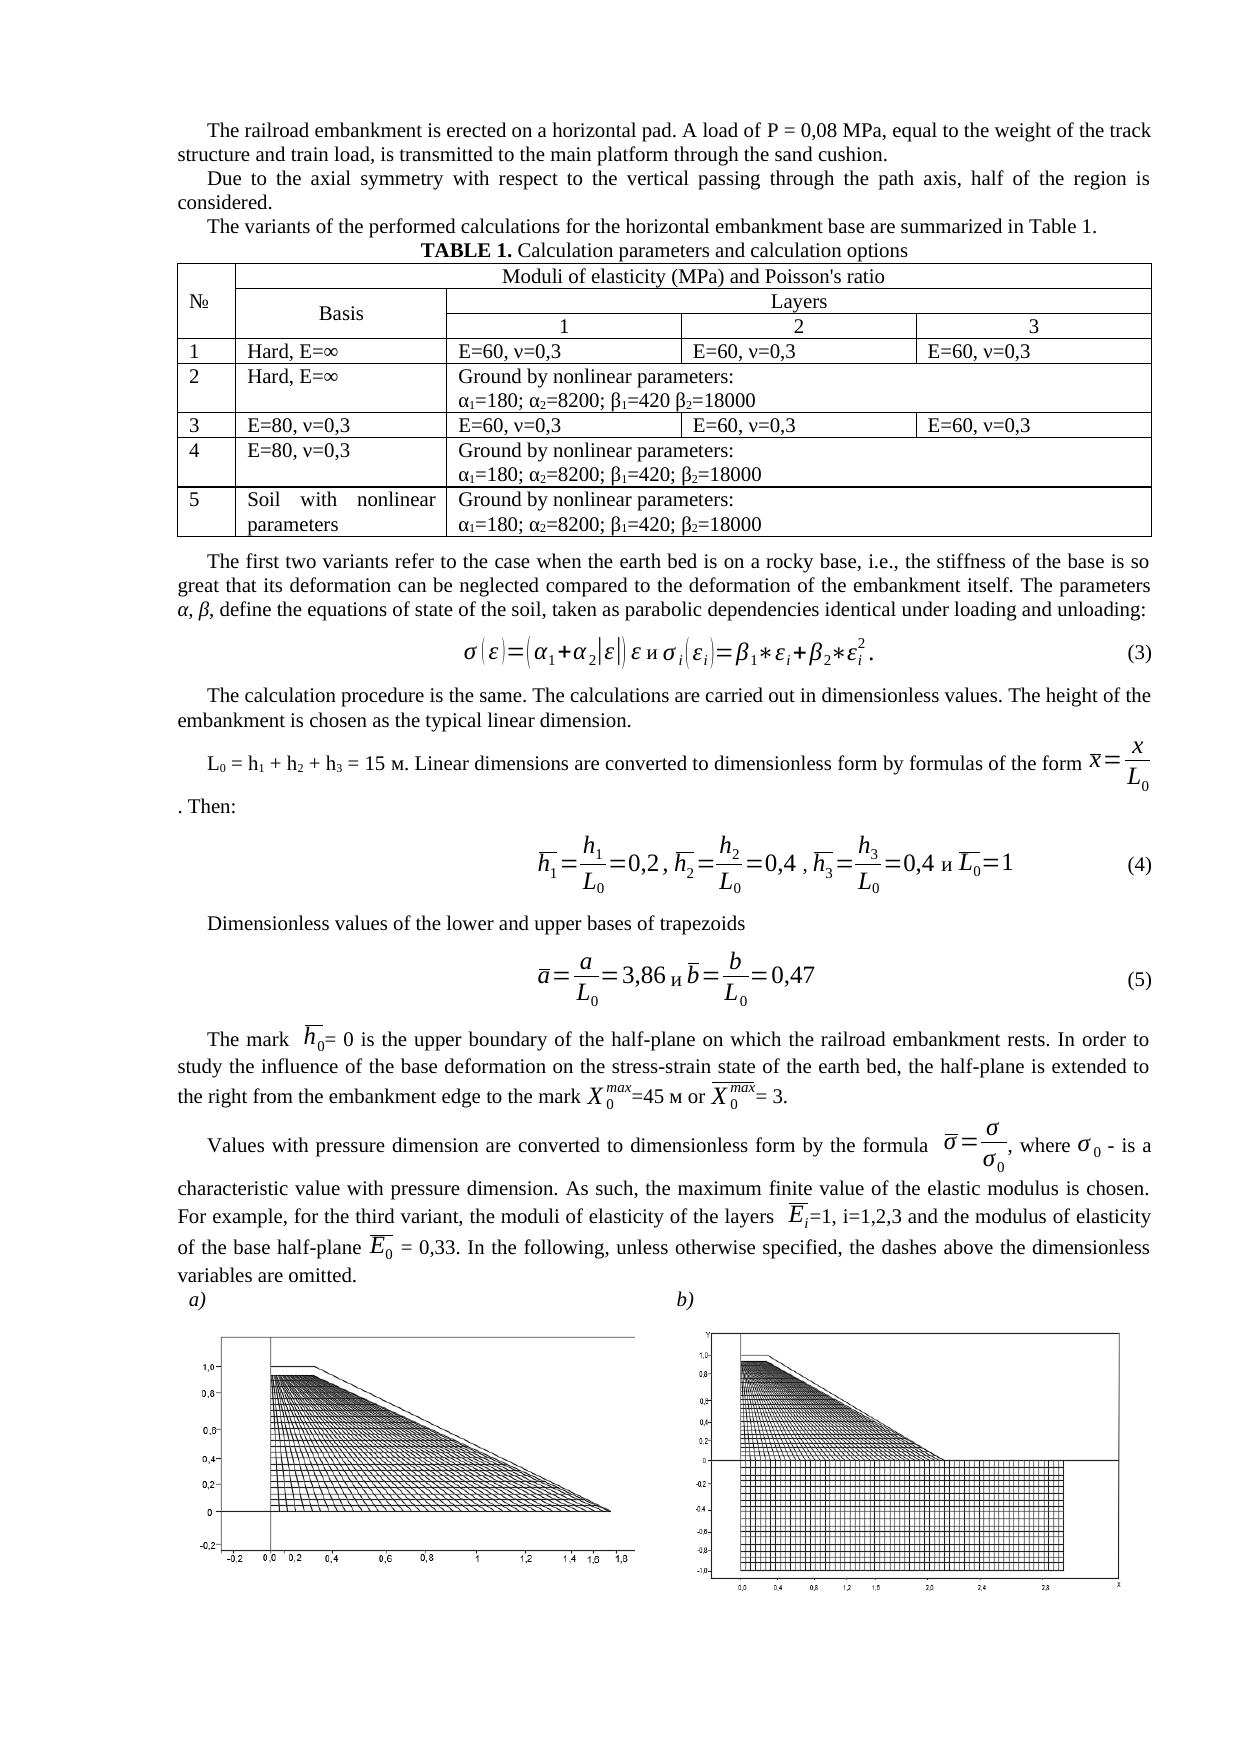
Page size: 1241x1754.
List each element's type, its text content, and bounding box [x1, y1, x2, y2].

table_cell 1 [447, 314, 681, 338]
table_cell Layers [447, 289, 1151, 313]
table_cell 2 [178, 364, 235, 412]
table_cell E=80, ν=0,3 [236, 413, 446, 437]
table_cell Ground by nonlinear parameters: α1=180; α2=8200; β1=420; β2=18000 [447, 488, 1151, 536]
text Dimensionless values of the lower and upper bases of trapezoids [177, 911, 1152, 934]
table_cell 3 [178, 413, 235, 437]
table_cell [177, 1324, 665, 1622]
table_cell Basis [236, 289, 446, 338]
table_cell E=60, ν=0,3 [917, 339, 1151, 363]
table_cell 5 [178, 488, 235, 536]
text The first two variants refer to the case when the earth bed is on a rocky base, i.e., the stiffness of the base is so great that its deformation can be neglected compared to the deformation of the embankment itself. The parameters α, β, define the equations of state of the soil, taken as parabolic dependencies identical under loading and unloading: [177, 549, 1152, 621]
table_cell E=60, ν=0,3 [682, 339, 916, 363]
text The railroad embankment is erected on a horizontal pad. A load of Р = 0,08 MPa, equal to the weight of the track structure and train load, is transmitted to the main platform through the sand cushion. [177, 118, 1152, 166]
text L0 = h1 + h2 + h3 = 15 м. Linear dimensions are converted to dimensionless form by formulas of the form . Then: [177, 732, 1152, 818]
text The variants of the performed calculations for the horizontal embankment base are summarized in Table 1. [177, 214, 1152, 238]
table_cell 3 [917, 314, 1151, 338]
text , и (4) [177, 831, 1152, 898]
table_cell 2 [682, 314, 916, 338]
table_cell E=60, ν=0,3 [917, 413, 1151, 437]
table_cell E=60, ν=0,3 [447, 339, 681, 363]
table_cell Ground by nonlinear parameters: α1=180; α2=8200; β1=420; β2=18000 [447, 438, 1151, 486]
table_cell E=60, ν=0,3 [682, 413, 916, 437]
table_cell Hard, E=∞ [236, 364, 446, 412]
table_header а) [177, 1287, 665, 1324]
table_cell E=60, ν=0,3 [447, 413, 681, 437]
table_cell E=80, ν=0,3 [236, 438, 446, 486]
text The mark = 0 is the upper boundary of the half-plane on which the railroad embankment rests. In order to study the influence of the base deformation on the stress-strain state of the earth bed, the half-plane is extended to the right from the embankment edge to the mark =45 м or = 3. [177, 1023, 1152, 1113]
table_header b) [665, 1287, 1151, 1324]
table_cell 4 [178, 438, 235, 486]
picture [676, 1324, 1134, 1604]
text TABLE 1. Calculation parameters and calculation options [177, 238, 1152, 262]
text и (5) [177, 947, 1152, 1011]
table_cell Soil with nonlinear parameters [236, 488, 446, 536]
text Values with pressure dimension are converted to dimensionless form by the formula , where - is a characteristic value with pressure dimension. As such, the maximum finite value of the elastic modulus is chosen. For example, for the third variant, the moduli of elasticity of the layers =1, i=1,2,3 and the modulus of elasticity of the base half-plane = 0,33. In the following, unless otherwise specified, the dashes above the dimensionless variables are omitted. [177, 1113, 1152, 1287]
table_cell 1 [178, 339, 235, 363]
text и (3) [177, 634, 1152, 671]
table_cell Hard, E=∞ [236, 339, 446, 363]
table_header Moduli of elasticity (MPa) and Poisson's ratio [236, 264, 1151, 288]
table_cell [665, 1324, 1151, 1622]
table_cell Ground by nonlinear parameters: α1=180; α2=8200; β1=420 β2=18000 [447, 364, 1151, 412]
table_header № [178, 264, 235, 338]
picture [188, 1324, 653, 1609]
text The calculation procedure is the same. The calculations are carried out in dimensionless values. The height of the embankment is chosen as the typical linear dimension. [177, 683, 1152, 732]
text Due to the axial symmetry with respect to the vertical passing through the path axis, half of the region is considered. [177, 166, 1152, 214]
